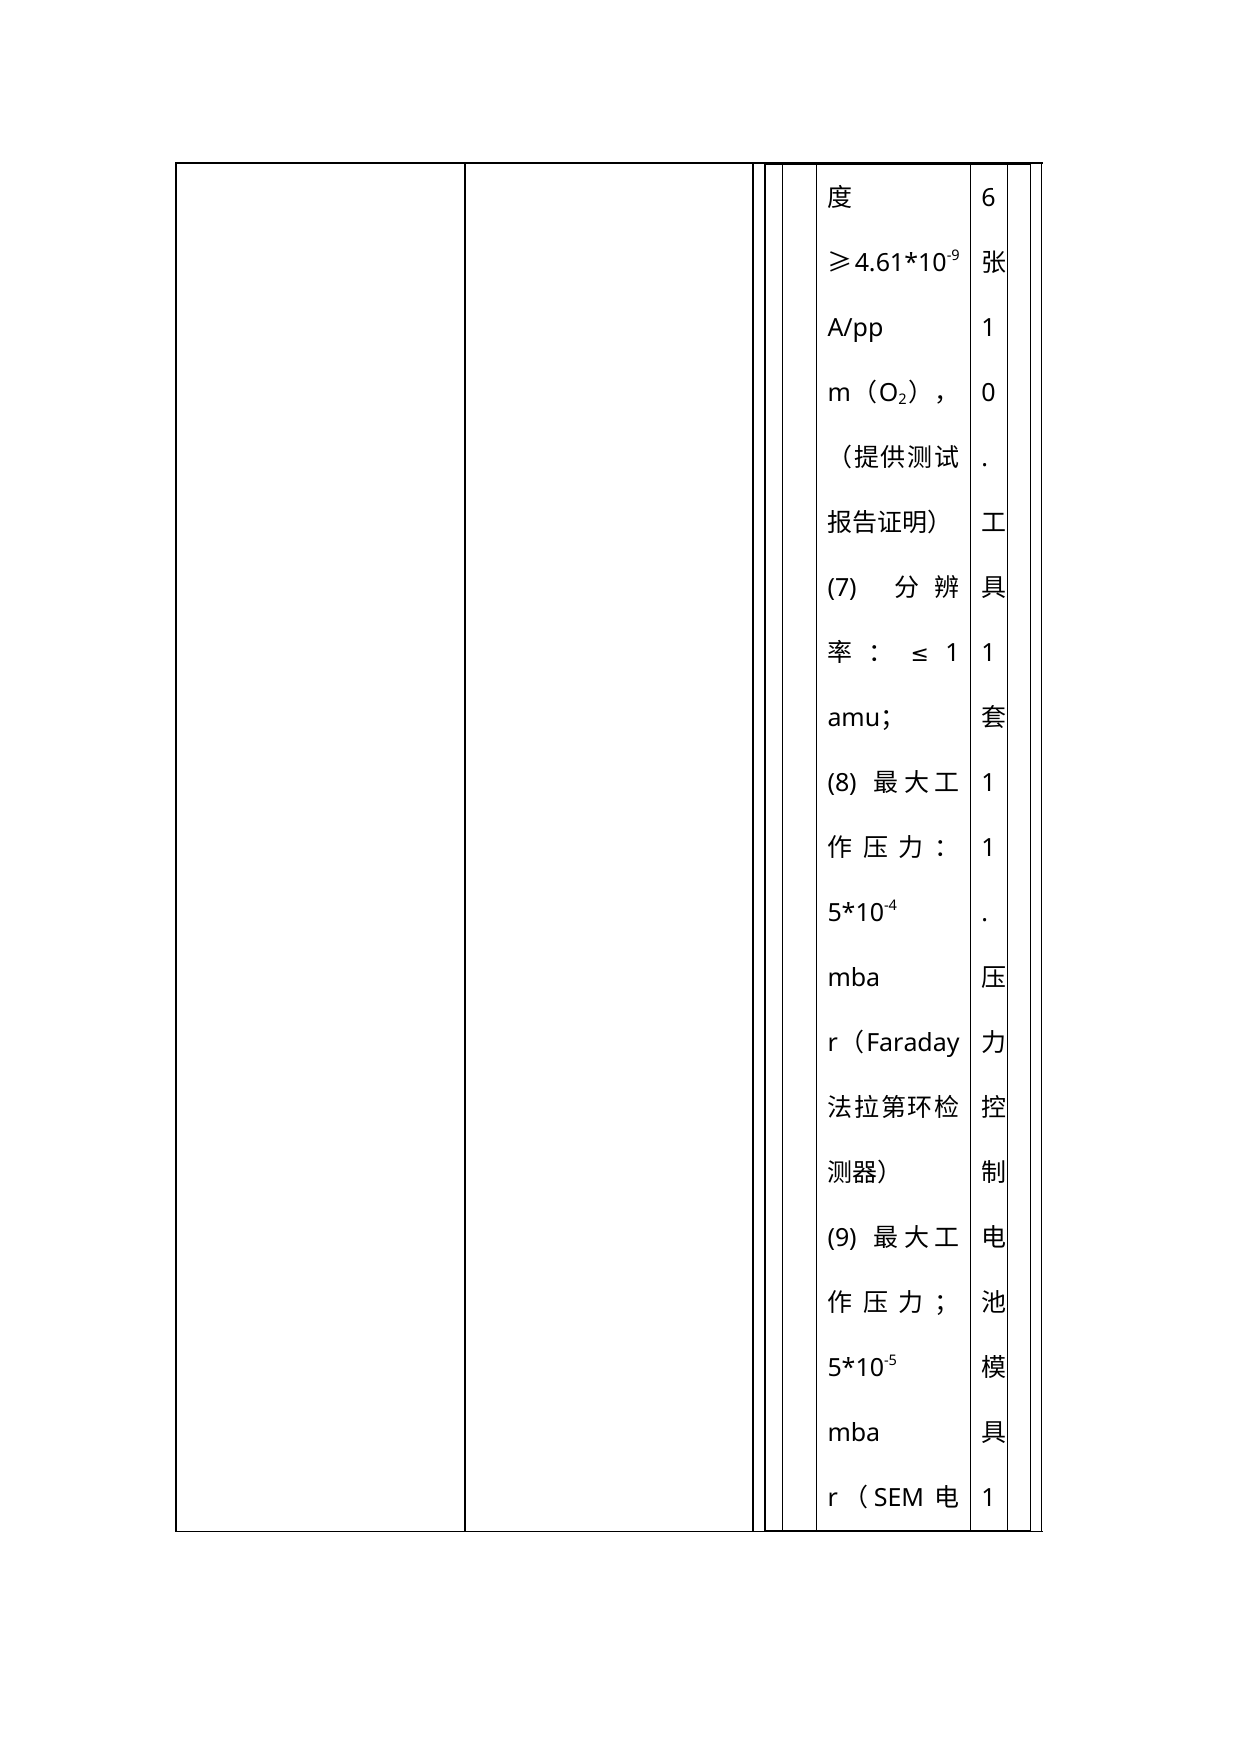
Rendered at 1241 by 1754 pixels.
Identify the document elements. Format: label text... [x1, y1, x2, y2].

table_cell ★ [466, 164, 752, 1531]
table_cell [1008, 165, 1030, 1530]
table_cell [1031, 164, 1041, 1531]
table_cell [766, 165, 782, 1530]
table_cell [971, 165, 1007, 1530]
table_cell 1 [177, 164, 464, 1531]
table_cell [783, 165, 816, 1530]
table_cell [754, 164, 764, 1531]
